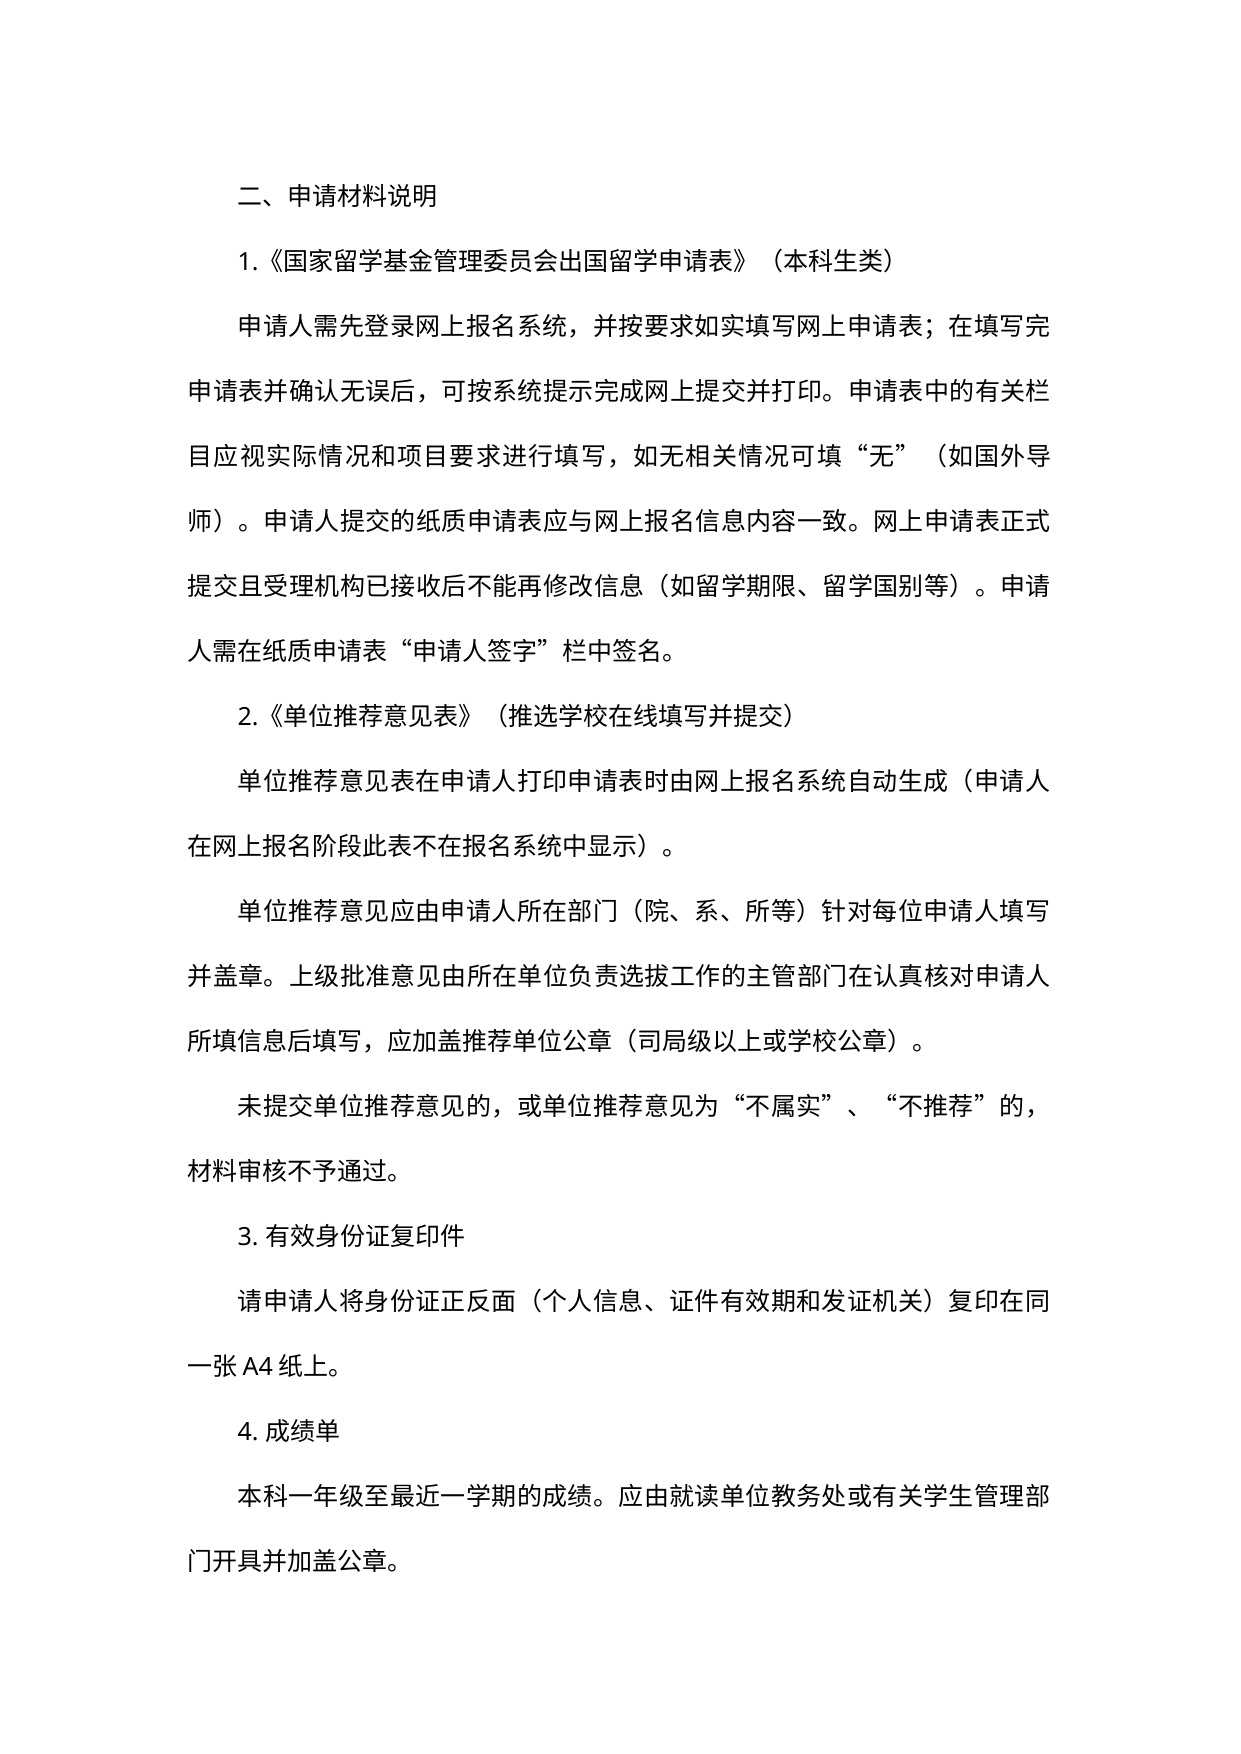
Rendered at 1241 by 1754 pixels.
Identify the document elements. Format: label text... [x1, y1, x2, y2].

text 3. 有效身份证复印件 [187, 1202, 1053, 1267]
text 未提交单位推荐意见的，或单位推荐意见为“不属实”、“不推荐”的，材料审核不予通过。 [187, 1072, 1053, 1202]
text 2.《单位推荐意见表》（推选学校在线填写并提交） [187, 682, 1053, 747]
text 申请人需先登录网上报名系统，并按要求如实填写网上申请表；在填写完申请表并确认无误后，可按系统提示完成网上提交并打印。申请表中的有关栏目应视实际情况和项目要求进行填写，如无相关情况可填“无”（如国外导师）。申请人提交的纸质申请表应与网上报名信息内容一致。网上申请表正式提交且受理机构已接收后不能再修改信息（如留学期限、留学国别等）。申请人需在纸质申请表“申请人签字”栏中签名。 [187, 292, 1053, 682]
text 4. 成绩单 [187, 1397, 1053, 1462]
text 单位推荐意见应由申请人所在部门（院、系、所等）针对每位申请人填写并盖章。上级批准意见由所在单位负责选拔工作的主管部门在认真核对申请人所填信息后填写，应加盖推荐单位公章（司局级以上或学校公章）。 [187, 877, 1053, 1072]
text 本科一年级至最近一学期的成绩。应由就读单位教务处或有关学生管理部门开具并加盖公章。 [187, 1462, 1053, 1592]
text 二、申请材料说明 [187, 162, 1053, 227]
text 1.《国家留学基金管理委员会出国留学申请表》（本科生类） [187, 227, 1053, 292]
text 请申请人将身份证正反面（个人信息、证件有效期和发证机关）复印在同一张A4纸上。 [187, 1267, 1053, 1397]
text 单位推荐意见表在申请人打印申请表时由网上报名系统自动生成（申请人在网上报名阶段此表不在报名系统中显示）。 [187, 747, 1053, 877]
